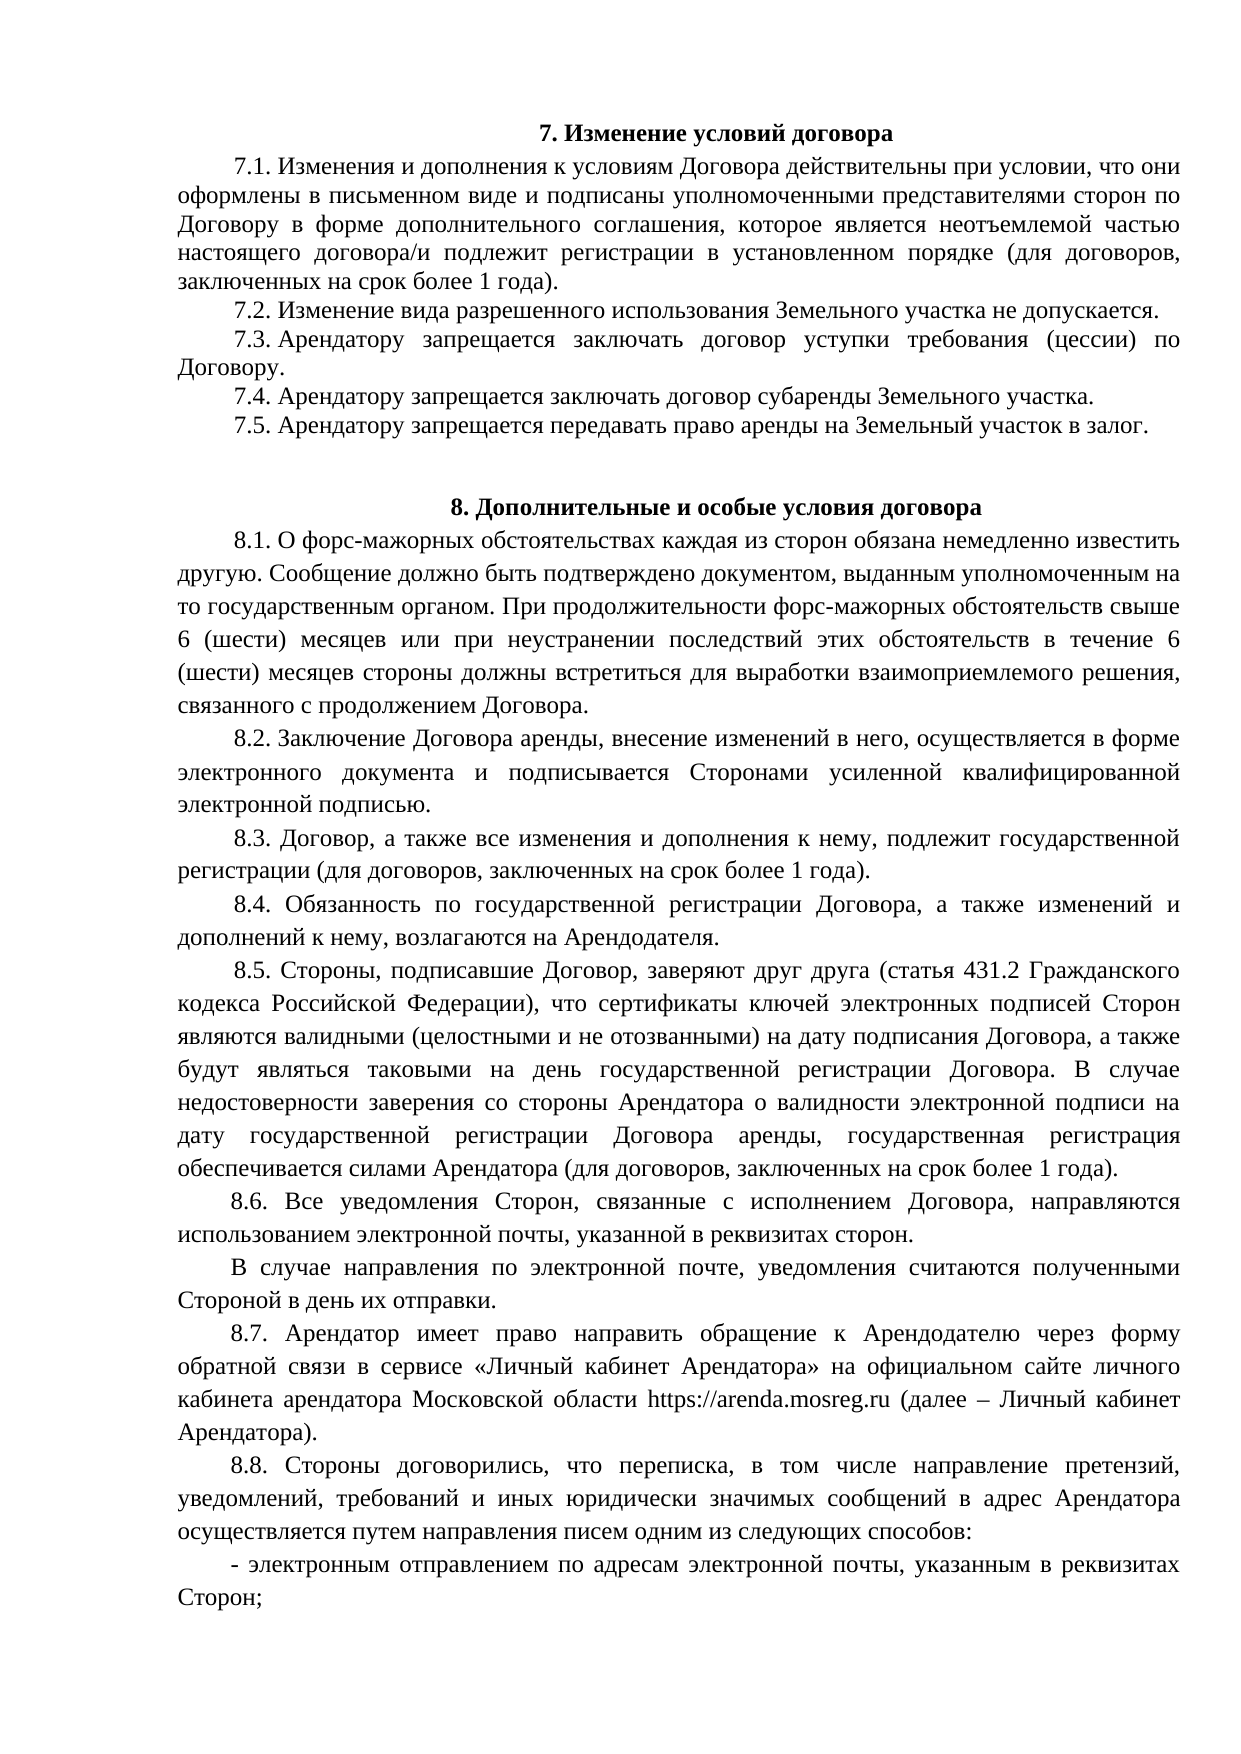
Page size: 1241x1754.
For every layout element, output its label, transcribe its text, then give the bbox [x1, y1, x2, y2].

text 8.4. Обязанность по государственной регистрации Договора, а также изменений и дополнений к нему, возлагаются на Арендодателя. [177, 889, 1181, 950]
text В случае направления по электронной почте, уведомления считаются полученными Стороной в день их отправки. [177, 1252, 1181, 1314]
text 8.1. О форс-мажорных обстоятельствах каждая из сторон обязана немедленно известить другую. Сообщение должно быть подтверждено документом, выданным уполномоченным на то государственным органом. При продолжительности форс-мажорных обстоятельств свыше 6 (шести) месяцев или при неустранении последствий этих обстоятельств в течение 6 (шести) месяцев стороны должны встретиться для выработки взаимоприемлемого решения, связанного с продолжением Договора. [177, 525, 1181, 719]
text 7.2. Изменение вида разрешенного использования Земельного участка не допускается. [177, 295, 1181, 324]
text 8.8. Стороны договорились, что переписка, в том числе направление претензий, уведомлений, требований и иных юридически значимых сообщений в адрес Арендатора осуществляется путем направления писем одним из следующих способов: [177, 1450, 1181, 1545]
text 8. Дополнительные и особые условия договора [177, 492, 1181, 521]
text 7.5. Арендатору запрещается передавать право аренды на Земельный участок в залог. [177, 410, 1181, 439]
text 8.6. Все уведомления Сторон, связанные с исполнением Договора, направляются использованием электронной почты, указанной в реквизитах сторон. [177, 1186, 1181, 1248]
text 7.3. Арендатору запрещается заключать договор уступки требования (цессии) по Договору. [177, 324, 1181, 381]
text 7. Изменение условий договора [177, 118, 1181, 147]
text 8.7. Арендатор имеет право направить обращение к Арендодателю через форму обратной связи в сервисе «Личный кабинет Арендатора» на официальном сайте личного кабинета арендатора Московской области https://arenda.mosreg.ru (далее – Личный кабинет Арендатора). [177, 1318, 1181, 1446]
text - электронным отправлением по адресам электронной почты, указанным в реквизитах Сторон; [177, 1549, 1181, 1611]
text 8.3. Договор, а также все изменения и дополнения к нему, подлежит государственной регистрации (для договоров, заключенных на срок более 1 года). [177, 823, 1181, 884]
text 7.4. Арендатору запрещается заключать договор субаренды Земельного участка. [177, 381, 1181, 410]
text 8.2. Заключение Договора аренды, внесение изменений в него, осуществляется в форме электронного документа и подписывается Сторонами усиленной квалифицированной электронной подписью. [177, 723, 1181, 818]
text 8.5. Стороны, подписавшие Договор, заверяют друг друга (статья 431.2 Гражданского кодекса Российской Федерации), что сертификаты ключей электронных подписей Сторон являются валидными (целостными и не отозванными) на дату подписания Договора, а также будут являться таковыми на день государственной регистрации Договора. В случае недостоверности заверения со стороны Арендатора о валидности электронной подписи на дату государственной регистрации Договора аренды, государственная регистрация обеспечивается силами Арендатора (для договоров, заключенных на срок более 1 года). [177, 955, 1181, 1182]
text 7.1. Изменения и дополнения к условиям Договора действительны при условии, что они оформлены в письменном виде и подписаны уполномоченными представителями сторон по Договору в форме дополнительного соглашения, которое является неотъемлемой частью настоящего договора/и подлежит регистрации в установленном порядке (для договоров, заключенных на срок более 1 года). [177, 151, 1181, 295]
